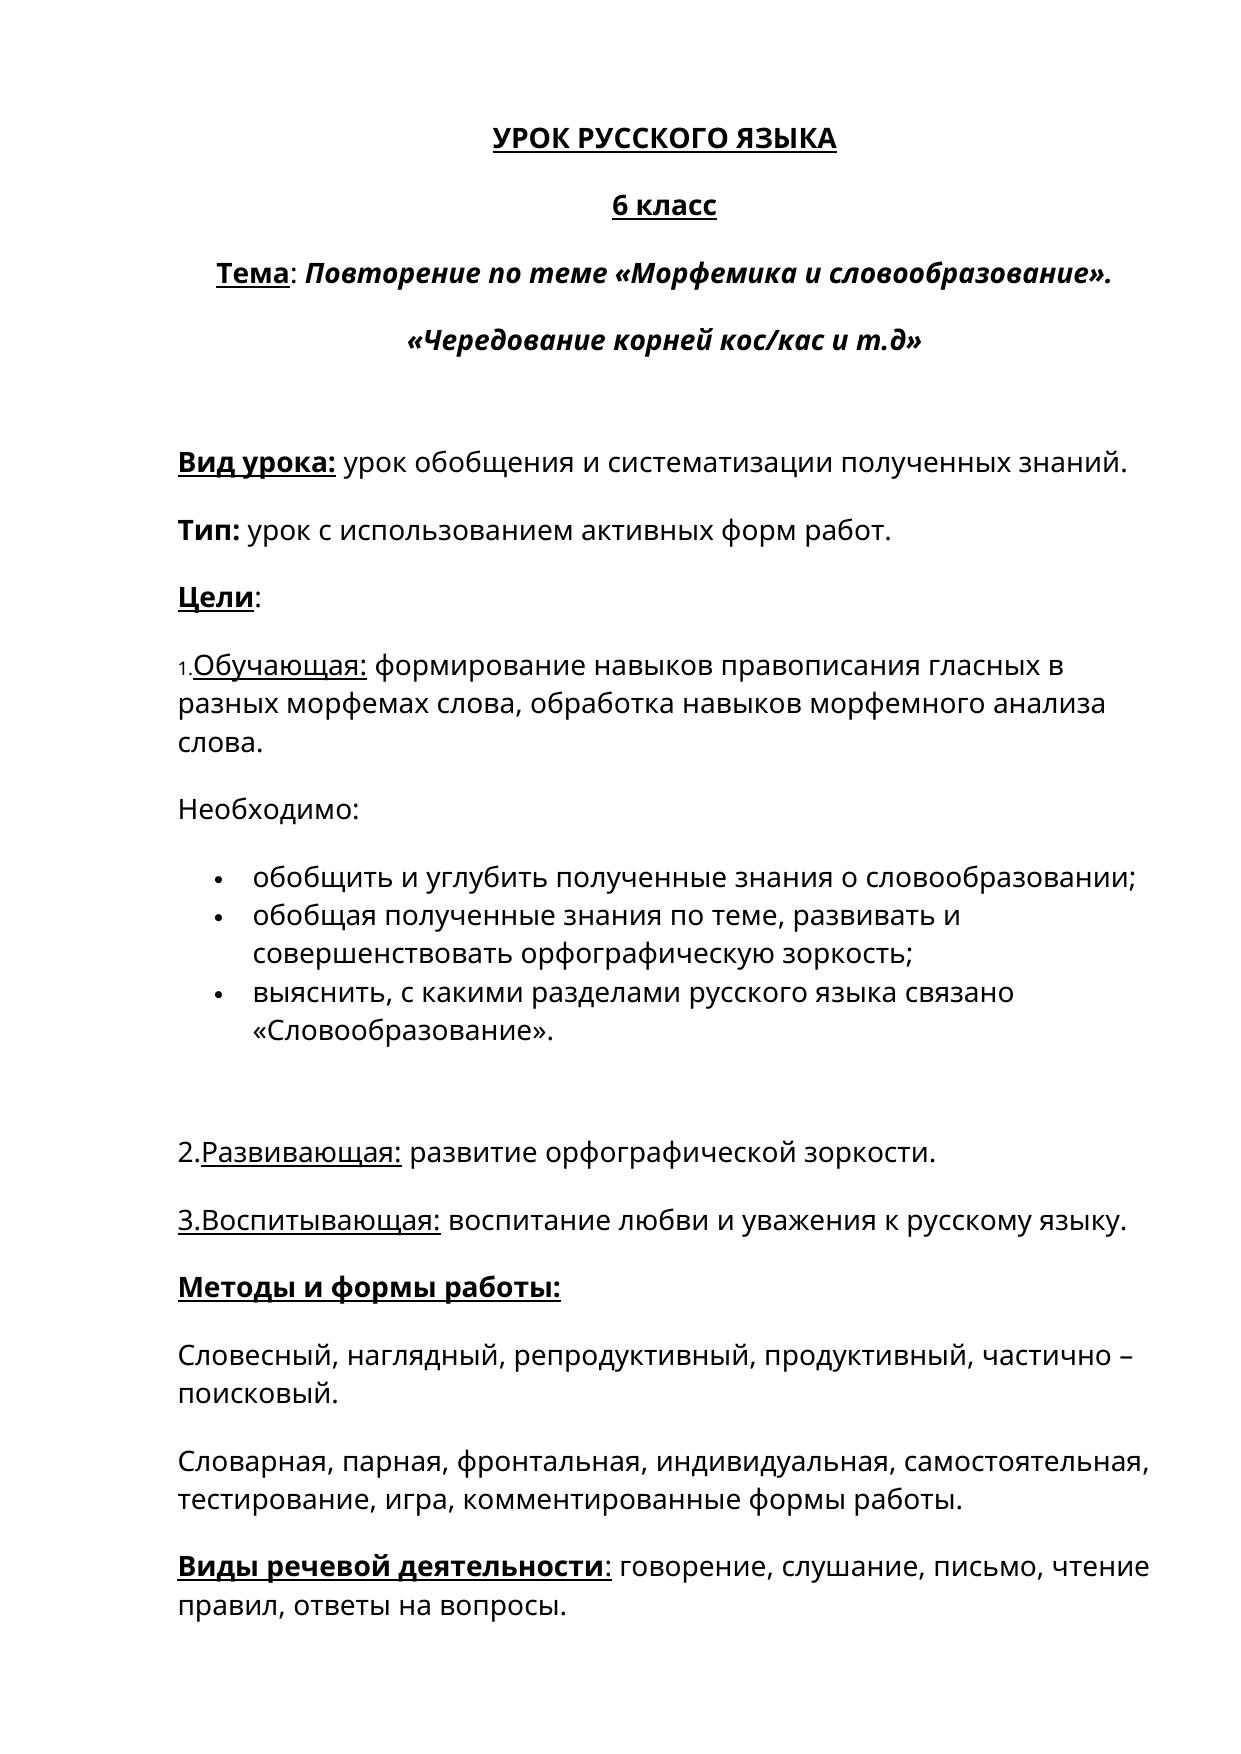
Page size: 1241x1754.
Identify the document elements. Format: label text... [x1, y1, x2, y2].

text Словарная, парная, фронтальная, индивидуальная, самостоятельная, тестирование, игра, комментированные формы работы. [177, 1499, 1152, 1576]
text 1.Обучающая: формирование навыков правописания гласных в разных морфемах слова, обработка навыков морфемного анализа слова. [177, 645, 1152, 760]
text УРОК РУССКОГО ЯЗЫКА [177, 118, 1152, 156]
text Вид урока: урок обобщения и систематизации полученных знаний. [177, 443, 1152, 481]
list выяснить, с какими разделами русского языка связано «Словообразование». [215, 1030, 1152, 1107]
text 3.Воспитывающая: воспитание любви и уважения к русскому языку. [177, 1258, 1152, 1297]
text Цели: [177, 578, 1152, 616]
list обобщить и углубить полученные знания о словообразовании; [215, 857, 1152, 895]
text Методы и формы работы: [177, 1326, 1152, 1364]
text 6 класс [177, 186, 1152, 224]
text 2.Развивающая: развитие орфографической зоркости. [177, 1191, 1152, 1229]
text Словесный, наглядный, репродуктивный, продуктивный, частично – поисковый. [177, 1393, 1152, 1470]
text Тема: Повторение по теме «Морфемика и словообразование». [177, 253, 1152, 291]
list обобщая полученные знания по теме, развивать и совершенствовать орфографическую зоркость; [215, 924, 1152, 1001]
text Тип: урок с использованием активных форм работ. [177, 510, 1152, 549]
text Необходимо: [177, 789, 1152, 828]
text «Чередование корней кос/кас и т.д» [177, 321, 1152, 359]
